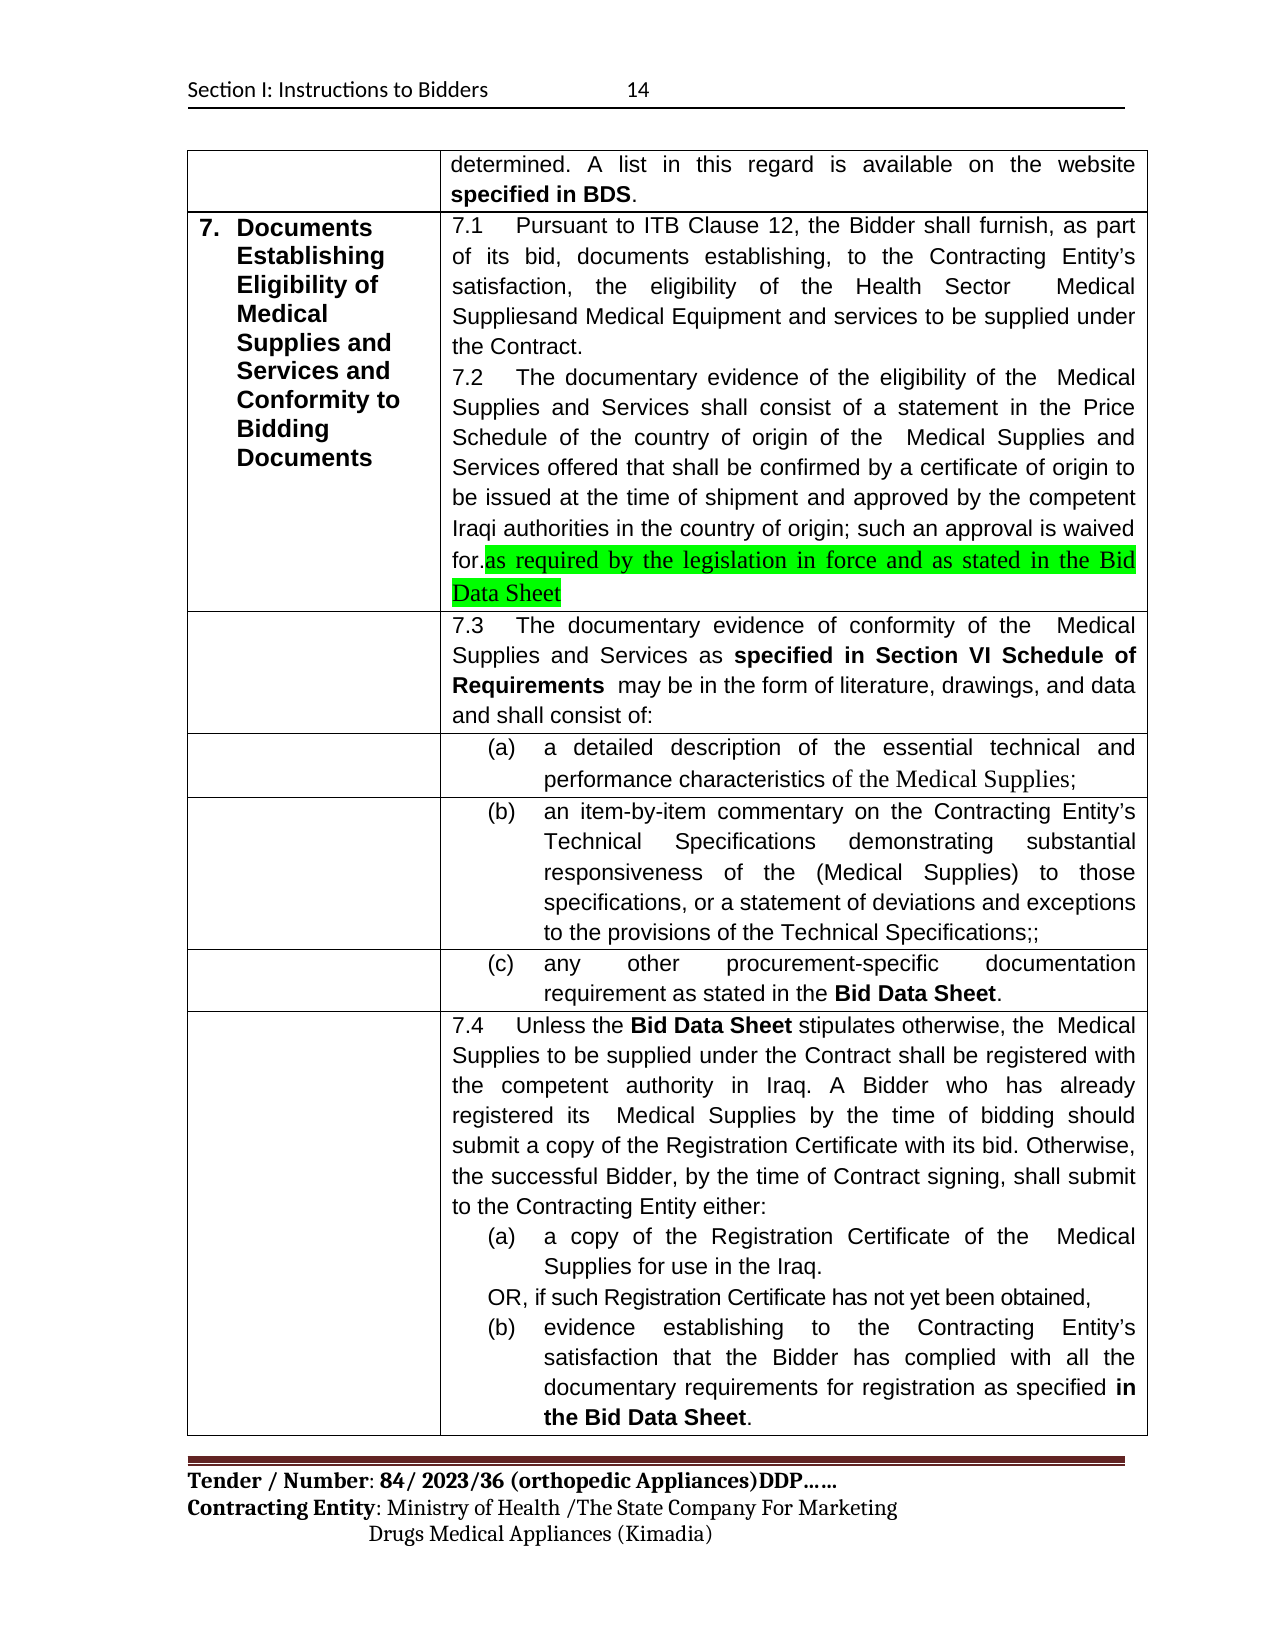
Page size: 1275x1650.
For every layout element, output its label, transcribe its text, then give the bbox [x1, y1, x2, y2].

table_cell [188, 798, 440, 949]
table_cell 7. Documents Establishing Eligibility of Medical Supplies and Services and Conformity to Bidding Documents [188, 213, 440, 611]
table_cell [441, 1012, 1147, 1434]
table_cell [188, 1012, 440, 1434]
table_cell [188, 950, 440, 1011]
table_cell [188, 151, 440, 211]
table_cell 7.1 Pursuant to ITB Clause 12, the Bidder shall furnish, as part of its bid, documents establishing, to the Contracting Entity’s satisfaction, the eligibility of the Health Sector Medical Suppliesand Medical Equipment and services to be supplied under the Contract. 7.2 The documentary evidence of the eligibility of the Medical Supplies and Services shall consist of a statement in the Price Schedule of the country of origin of the Medical Supplies and Services offered that shall be confirmed by a certificate of origin to be issued at the time of shipment and approved by the competent Iraqi authorities in the country of origin; such an approval is waived for.as required by the legislation in force and as stated in the Bid Data Sheet [441, 213, 1147, 611]
table_cell 7.3 The documentary evidence of conformity of the Medical Supplies and Services as specified in Section VI Schedule of Requirements may be in the form of literature, drawings, and data and shall consist of: [441, 612, 1147, 733]
table_cell (b) an item-by-item commentary on the Contracting Entity’s Technical Specifications demonstrating substantial responsiveness of the (Medical Supplies) to those specifications, or a statement of deviations and exceptions to the provisions of the Technical Specifications;; [441, 798, 1147, 949]
table_cell (a) a detailed description of the essential technical and performance characteristics of the Medical Supplies; [441, 734, 1147, 797]
table_cell [188, 612, 440, 733]
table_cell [441, 151, 1147, 211]
table_cell [188, 734, 440, 797]
table_cell (c) any other procurement-specific documentation requirement as stated in the Bid Data Sheet. [441, 950, 1147, 1011]
